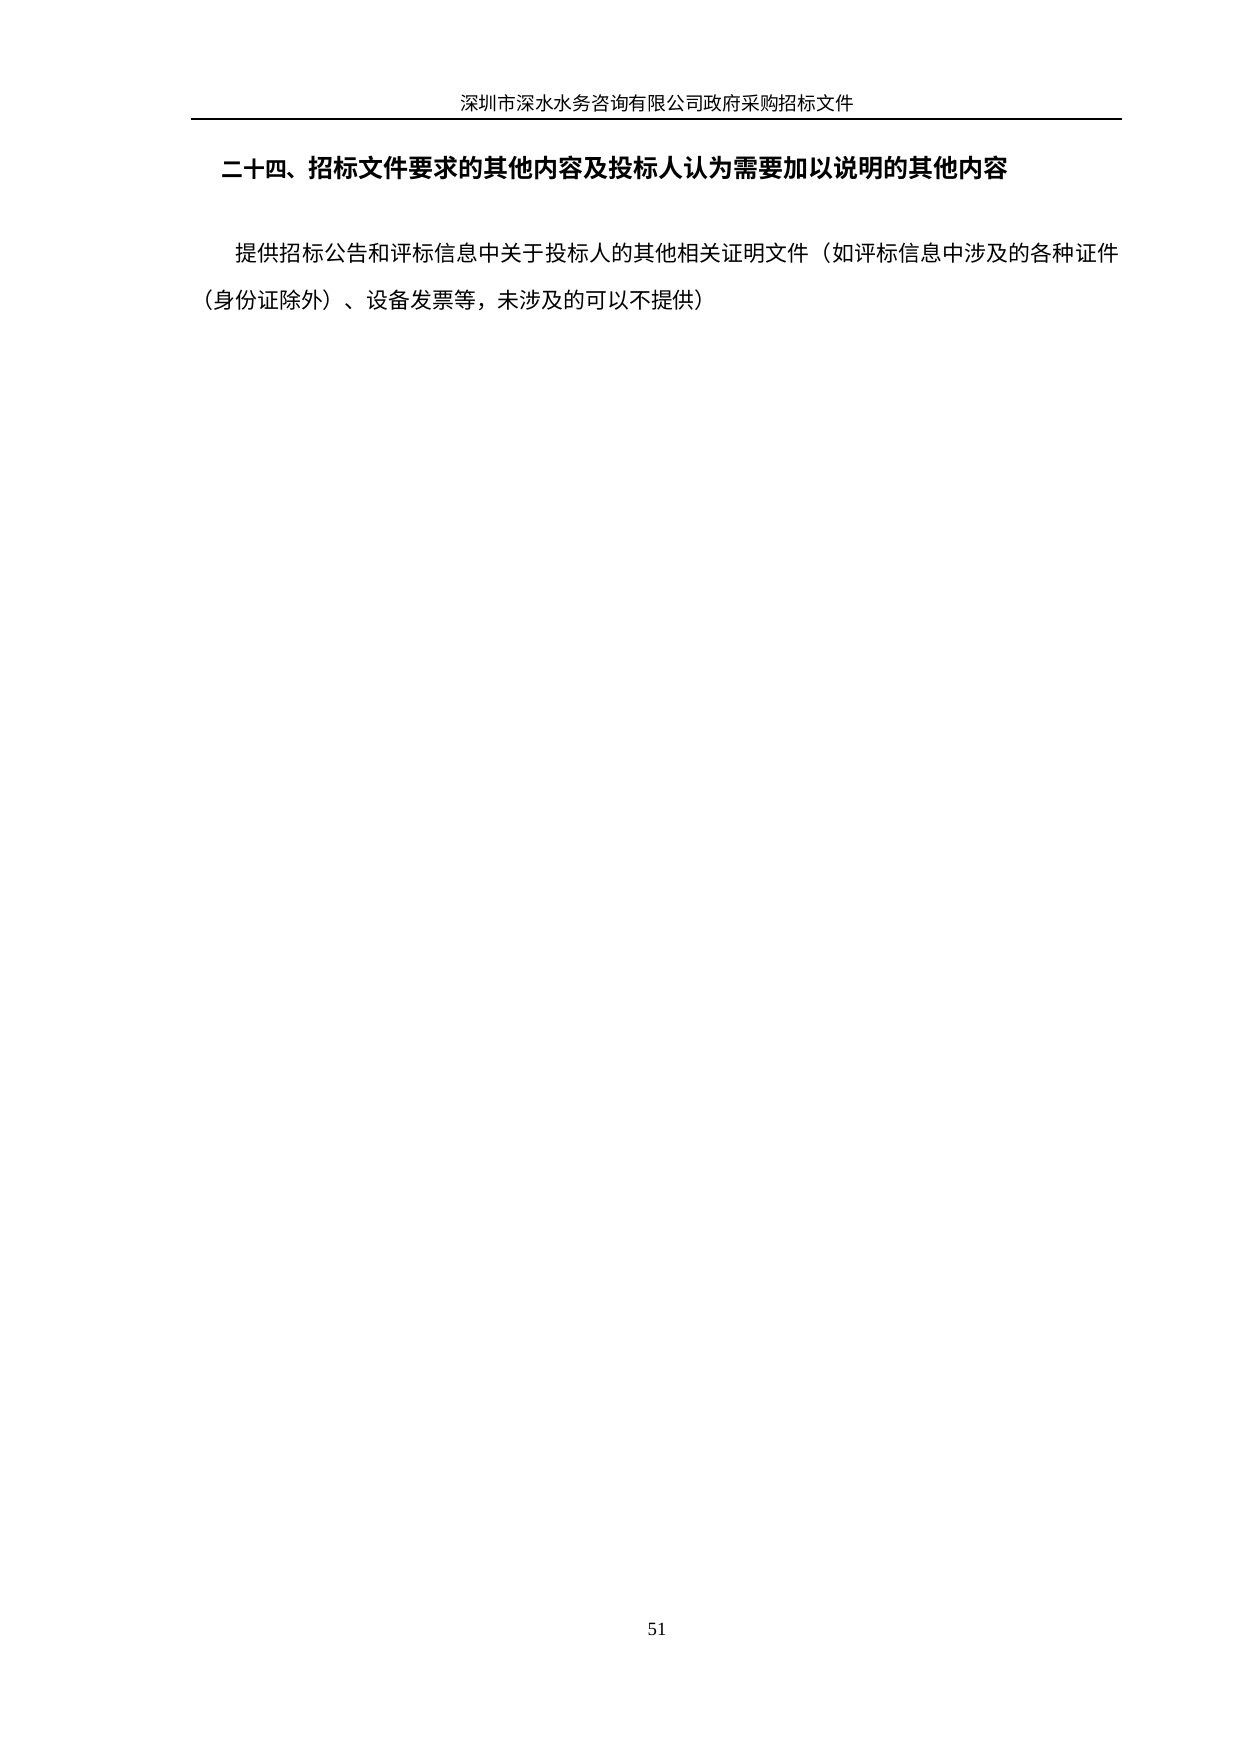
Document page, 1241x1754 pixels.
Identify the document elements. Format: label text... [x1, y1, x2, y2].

text 提供招标公告和评标信息中关于投标人的其他相关证明文件（如评标信息中涉及的各种证件（身份证除外）、设备发票等，未涉及的可以不提供） [191, 236, 1122, 315]
text 二十四、招标文件要求的其他内容及投标人认为需要加以说明的其他内容 [221, 149, 1122, 185]
